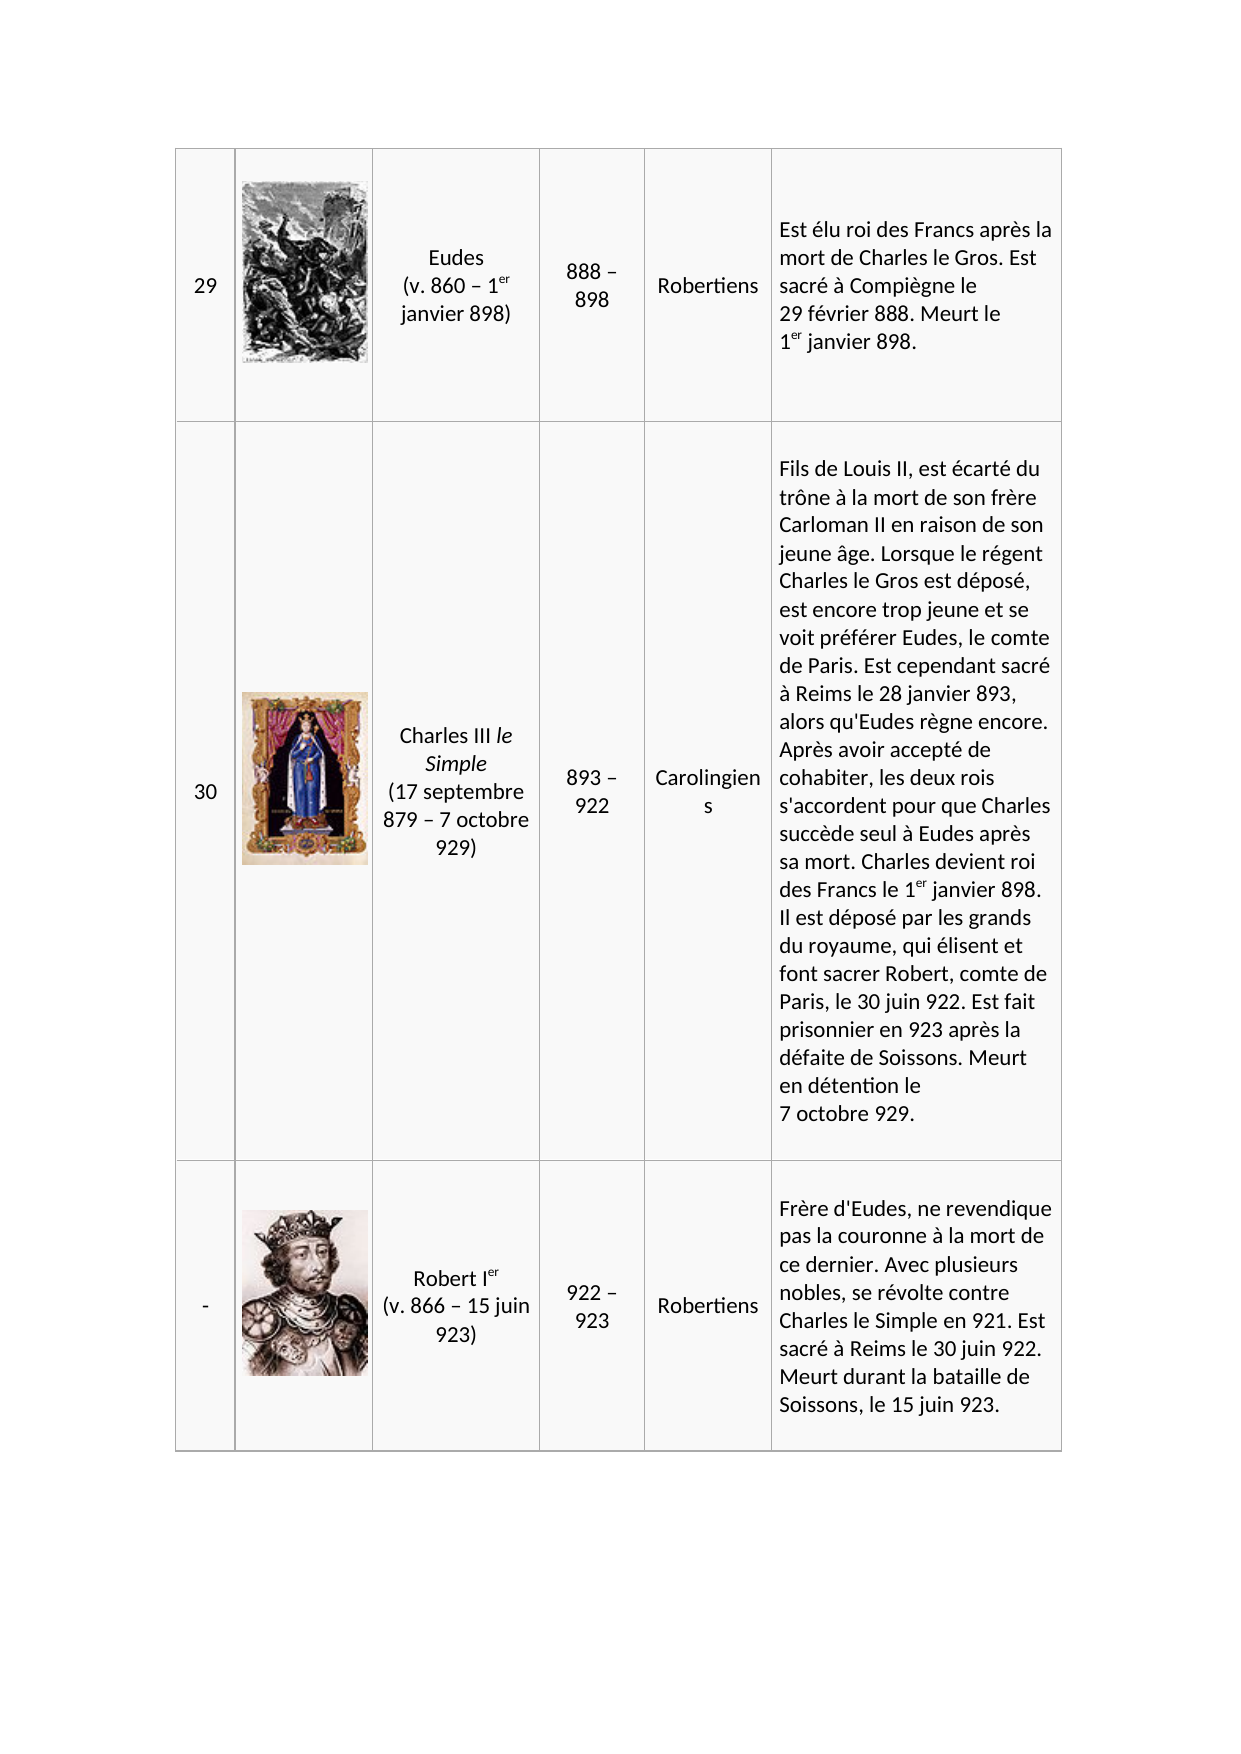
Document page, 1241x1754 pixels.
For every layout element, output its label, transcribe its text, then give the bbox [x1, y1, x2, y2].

picture [242, 692, 368, 865]
picture [242, 1210, 368, 1376]
picture [242, 181, 368, 363]
table_cell Robertiens [645, 1161, 771, 1450]
table_cell Fils de Louis II, est écarté du trône à la mort de son frère Carloman II en raison de son jeune âge. Lorsque le régent Charles le Gros est déposé, est encore trop jeune et se voit préférer Eudes, le comte de Paris. Est cependant sacré à Reims le 28 janvier 893, alors qu'Eudes règne encore. Après avoir accepté de cohabiter, les deux rois s'accordent pour que Charles succède seul à Eudes après sa mort. Charles devient roi des Francs le 1er janvier 898. Il est déposé par les grands du royaume, qui élisent et font sacrer Robert, comte de Paris, le 30 juin 922. Est fait prisonnier en 923 après la défaite de Soissons. Meurt en détention le 7 octobre 929. [772, 422, 1061, 1159]
table_cell Charles III le Simple (17 septembre 879 – 7 octobre 929) [373, 422, 539, 1159]
table_cell 888 – 898 [540, 149, 644, 421]
table_cell Est élu roi des Francs après la mort de Charles le Gros. Est sacré à Compiègne le 29 février 888. Meurt le 1er janvier 898. [772, 149, 1061, 421]
table_cell 29 [176, 149, 234, 421]
table_cell Carolingiens [645, 422, 771, 1159]
table_cell Frère d'Eudes, ne revendique pas la couronne à la mort de ce dernier. Avec plusieurs nobles, se révolte contre Charles le Simple en 921. Est sacré à Reims le 30 juin 922. Meurt durant la bataille de Soissons, le 15 juin 923. [772, 1161, 1061, 1450]
table_cell Eudes (v. 860 – 1er janvier 898) [373, 149, 539, 421]
table_cell - [176, 1161, 234, 1450]
table_cell [236, 149, 372, 421]
table_cell Robert Ier (v. 866 – 15 juin 923) [373, 1161, 539, 1450]
table_cell 922 – 923 [540, 1161, 644, 1450]
table_cell [236, 1161, 372, 1450]
table_cell [236, 422, 372, 1159]
table_cell Robertiens [645, 149, 771, 421]
table_cell 30 [176, 422, 234, 1159]
table_cell 893 – 922 [540, 422, 644, 1159]
